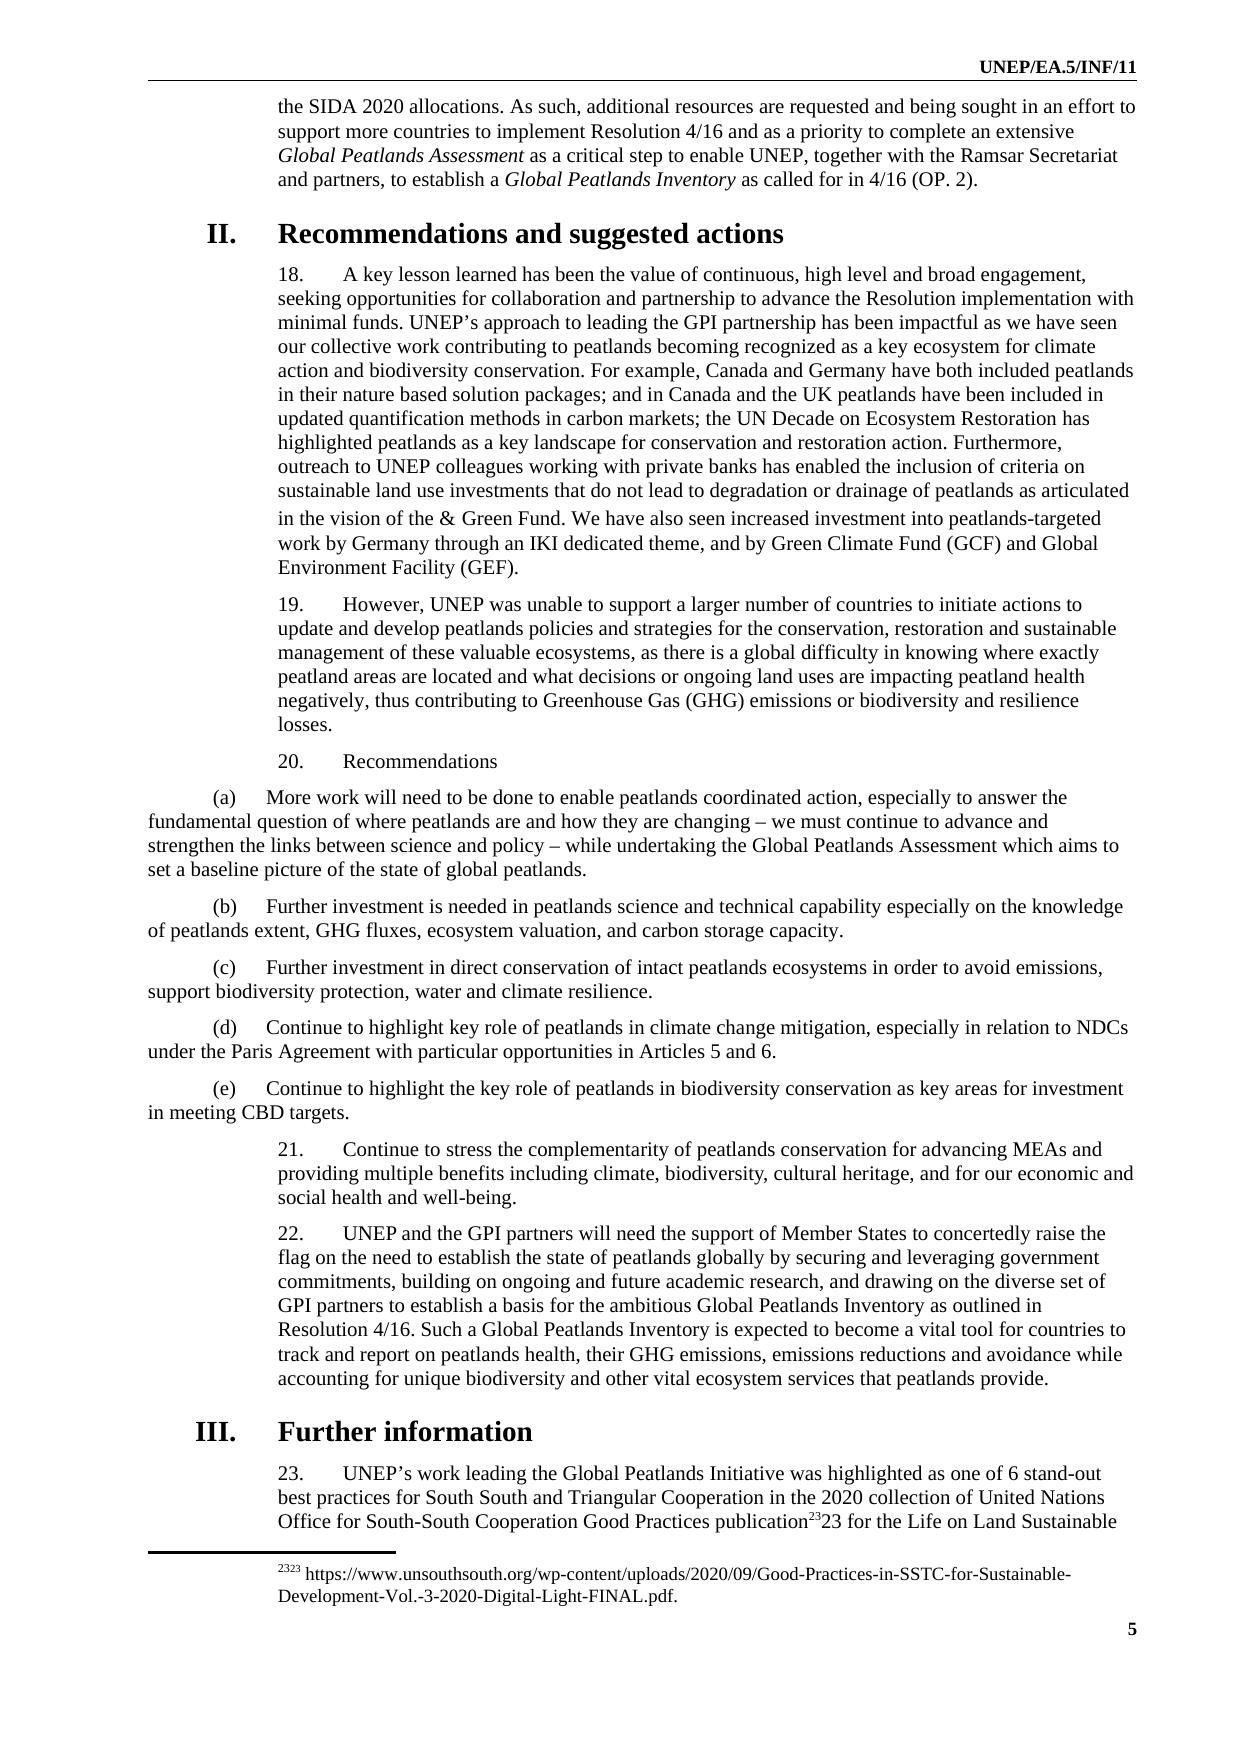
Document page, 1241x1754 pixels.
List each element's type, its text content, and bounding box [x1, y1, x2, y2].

text Recommendations [278, 749, 1137, 773]
list Continue to highlight key role of peatlands in climate change mitigation, especially in relation to NDCs under the Paris Agreement with particular opportunities in Articles 5 and 6. [148, 1015, 1137, 1063]
list Further investment in direct conservation of intact peatlands ecosystems in order to avoid emissions, support biodiversity protection, water and climate resilience. [148, 954, 1137, 1003]
list More work will need to be done to enable peatlands coordinated action, especially to answer the fundamental question of where peatlands are and how they are changing – we must continue to advance and strengthen the links between science and policy – while undertaking the Global Peatlands Assessment which aims to set a baseline picture of the state of global peatlands. [148, 785, 1137, 881]
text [278, 94, 1137, 191]
list Further investment is needed in peatlands science and technical capability especially on the knowledge of peatlands extent, GHG fluxes, ecosystem valuation, and carbon storage capacity. [148, 894, 1137, 942]
text However, UNEP was unable to support a larger number of countries to initiate actions to update and develop peatlands policies and strategies for the conservation, restoration and sustainable management of these valuable ecosystems, as there is a global difficulty in knowing where exactly peatland areas are located and what decisions or ongoing land uses are impacting peatland health negatively, thus contributing to Greenhouse Gas (GHG) emissions or biodiversity and resilience losses. [278, 592, 1137, 736]
text II. Recommendations and suggested actions [148, 216, 1107, 249]
text Continue to stress the complementarity of peatlands conservation for advancing MEAs and providing multiple benefits including climate, biodiversity, cultural heritage, and for our economic and social health and well-being. [278, 1136, 1137, 1209]
text III. Further information [148, 1414, 1107, 1448]
list Continue to highlight the key role of peatlands in biodiversity conservation as key areas for investment in meeting CBD targets. [148, 1076, 1137, 1124]
text A key lesson learned has been the value of continuous, high level and broad engagement, seeking opportunities for collaboration and partnership to advance the Resolution implementation with minimal funds. UNEP’s approach to leading the GPI partnership has been impactful as we have seen our collective work contributing to peatlands becoming recognized as a key ecosystem for climate action and biodiversity conservation. For example, Canada and Germany have both included peatlands in their nature based solution packages; and in Canada and the UK peatlands have been included in updated quantification methods in carbon markets; the UN Decade on Ecosystem Restoration has highlighted peatlands as a key landscape for conservation and restoration action. Furthermore, outreach to UNEP colleagues working with private banks has enabled the inclusion of criteria on sustainable land use investments that do not lead to degradation or drainage of peatlands as articulated in the vision of the & Green Fund. We have also seen increased investment into peatlands-targeted work by Germany through an IKI dedicated theme, and by Green Climate Fund (GCF) and Global Environment Facility (GEF). [278, 262, 1137, 579]
text UNEP and the GPI partners will need the support of Member States to concertedly raise the flag on the need to establish the state of peatlands globally by securing and leveraging government commitments, building on ongoing and future academic research, and drawing on the diverse set of GPI partners to establish a basis for the ambitious Global Peatlands Inventory as outlined in Resolution 4/16. Such a Global Peatlands Inventory is expected to become a vital tool for countries to track and report on peatlands health, their GHG emissions, emissions reductions and avoidance while accounting for unique biodiversity and other vital ecosystem services that peatlands provide. [278, 1221, 1137, 1389]
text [278, 1461, 1137, 1533]
